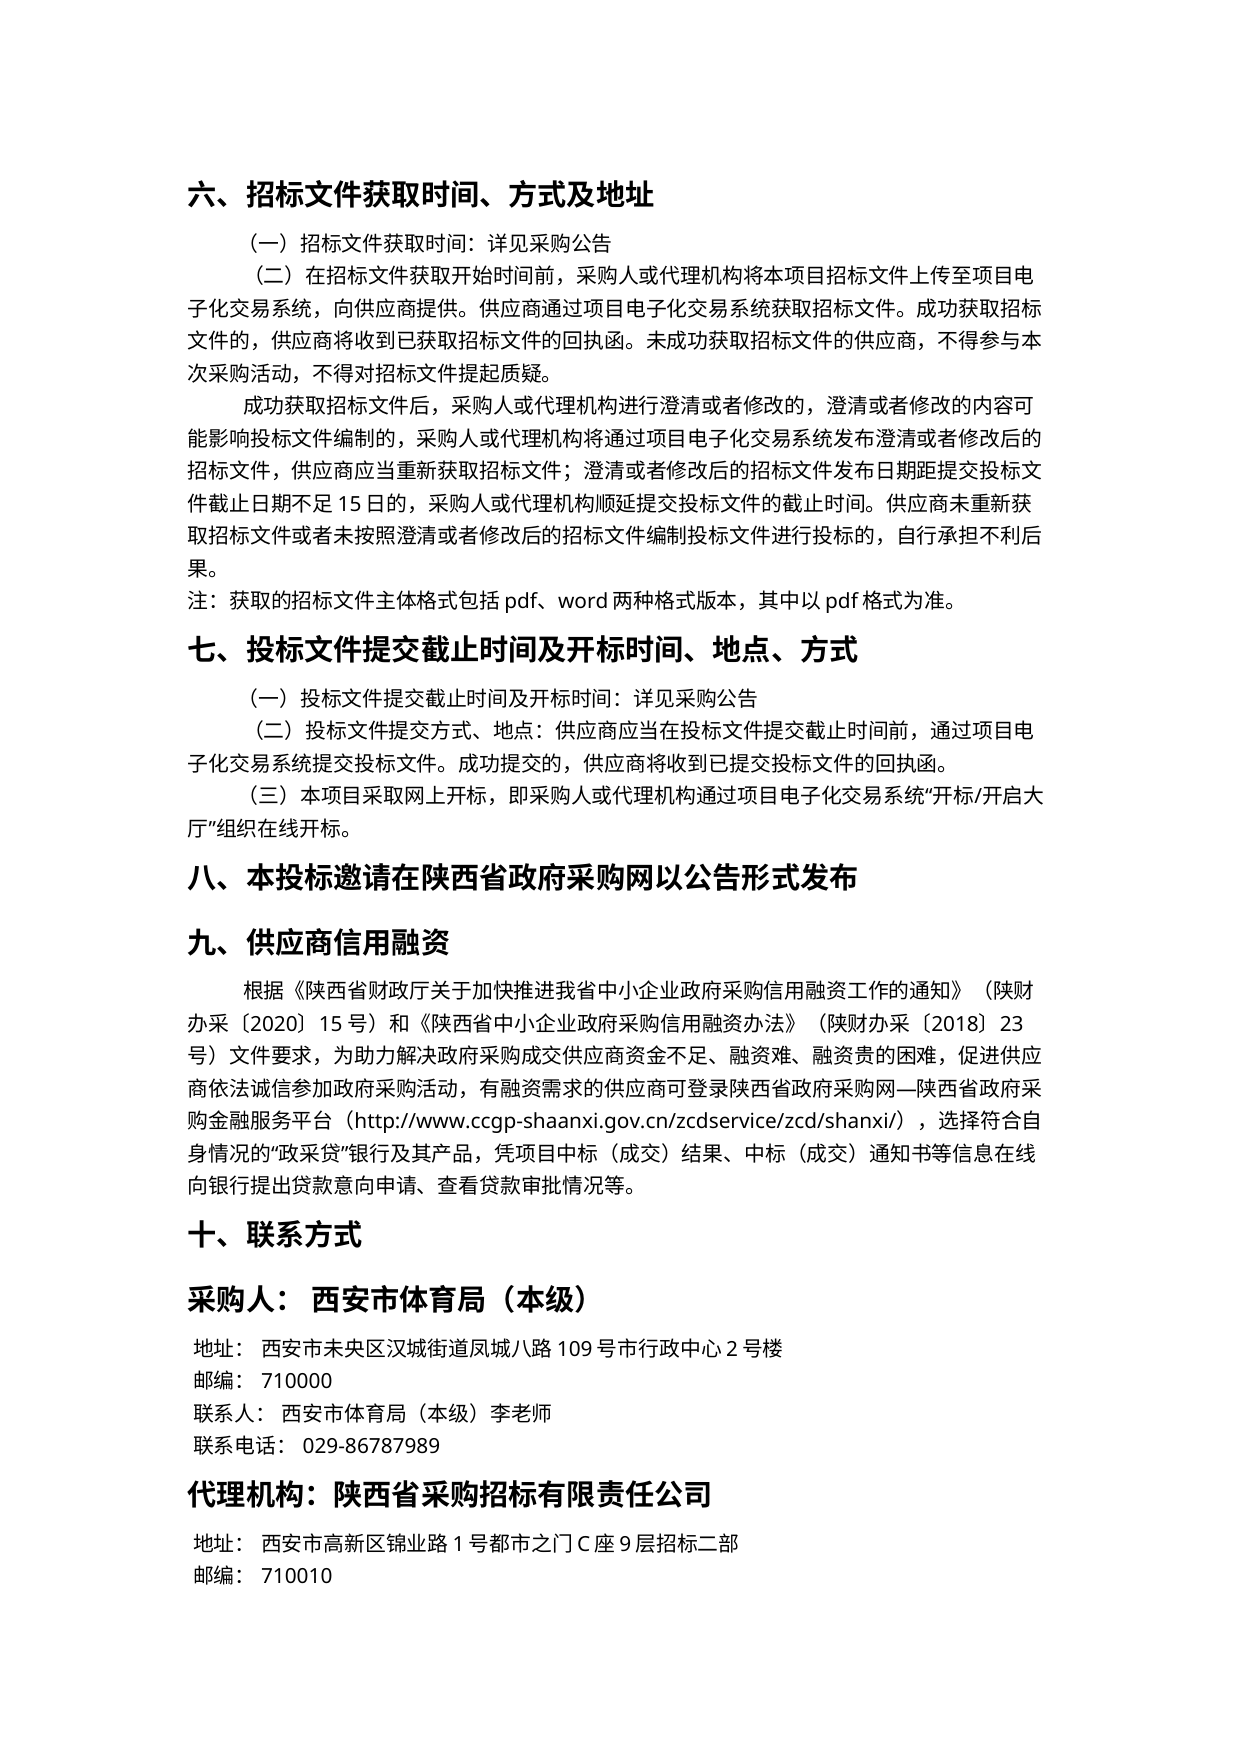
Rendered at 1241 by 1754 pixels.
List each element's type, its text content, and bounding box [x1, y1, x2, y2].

text （一）投标文件提交截止时间及开标时间：详见采购公告 [187, 682, 1053, 714]
text 邮编： 710000 [187, 1364, 1053, 1397]
text 地址： 西安市未央区汉城街道凤城八路109号市行政中心2号楼 [187, 1332, 1053, 1364]
text 地址： 西安市高新区锦业路1号都市之门C座9层招标二部 [187, 1527, 1053, 1559]
text 邮编： 710010 [187, 1559, 1053, 1592]
text 注：获取的招标文件主体格式包括pdf、word两种格式版本，其中以pdf格式为准。 [187, 584, 1053, 617]
text （二）在招标文件获取开始时间前，采购人或代理机构将本项目招标文件上传至项目电子化交易系统，向供应商提供。供应商通过项目电子化交易系统获取招标文件。成功获取招标文件的，供应商将收到已获取招标文件的回执函。未成功获取招标文件的供应商，不得参与本次采购活动，不得对招标文件提起质疑。 [187, 259, 1053, 389]
text 联系人： 西安市体育局（本级）李老师 [187, 1397, 1053, 1429]
text 八、本投标邀请在陕西省政府采购网以公告形式发布 [187, 844, 1053, 909]
text 六、招标文件获取时间、方式及地址 [187, 162, 1053, 227]
text （一）招标文件获取时间：详见采购公告 [187, 227, 1053, 259]
text 采购人： 西安市体育局（本级） [187, 1267, 1053, 1332]
text 七、投标文件提交截止时间及开标时间、地点、方式 [187, 617, 1053, 682]
text 根据《陕西省财政厅关于加快推进我省中小企业政府采购信用融资工作的通知》（陕财办采〔2020〕15 号）和《陕西省中小企业政府采购信用融资办法》（陕财办采〔2018〕23 号）文件要求，为助力解决政府采购成交供应商资金不足、融资难、融资贵的困难，促进供应商依法诚信参加政府采购活动，有融资需求的供应商可登录陕西省政府采购网—陕西省政府采购金融服务平台（http://www.ccgp-shaanxi.gov.cn/zcdservice/zcd/shanxi/），选择符合自身情况的“政采贷”银行及其产品，凭项目中标（成交）结果、中标（成交）通知书等信息在线向银行提出贷款意向申请、查看贷款审批情况等。 [187, 974, 1053, 1202]
text （二）投标文件提交方式、地点：供应商应当在投标文件提交截止时间前，通过项目电子化交易系统提交投标文件。成功提交的，供应商将收到已提交投标文件的回执函。 [187, 714, 1053, 779]
text 成功获取招标文件后，采购人或代理机构进行澄清或者修改的，澄清或者修改的内容可能影响投标文件编制的，采购人或代理机构将通过项目电子化交易系统发布澄清或者修改后的招标文件，供应商应当重新获取招标文件；澄清或者修改后的招标文件发布日期距提交投标文件截止日期不足15日的，采购人或代理机构顺延提交投标文件的截止时间。供应商未重新获取招标文件或者未按照澄清或者修改后的招标文件编制投标文件进行投标的，自行承担不利后果。 [187, 389, 1053, 584]
text 联系电话： 029-86787989 [187, 1429, 1053, 1462]
text （三）本项目采取网上开标，即采购人或代理机构通过项目电子化交易系统“开标/开启大厅”组织在线开标。 [187, 779, 1053, 844]
text 九、供应商信用融资 [187, 909, 1053, 974]
text 代理机构：陕西省采购招标有限责任公司 [187, 1462, 1053, 1527]
text 十、联系方式 [187, 1202, 1053, 1267]
